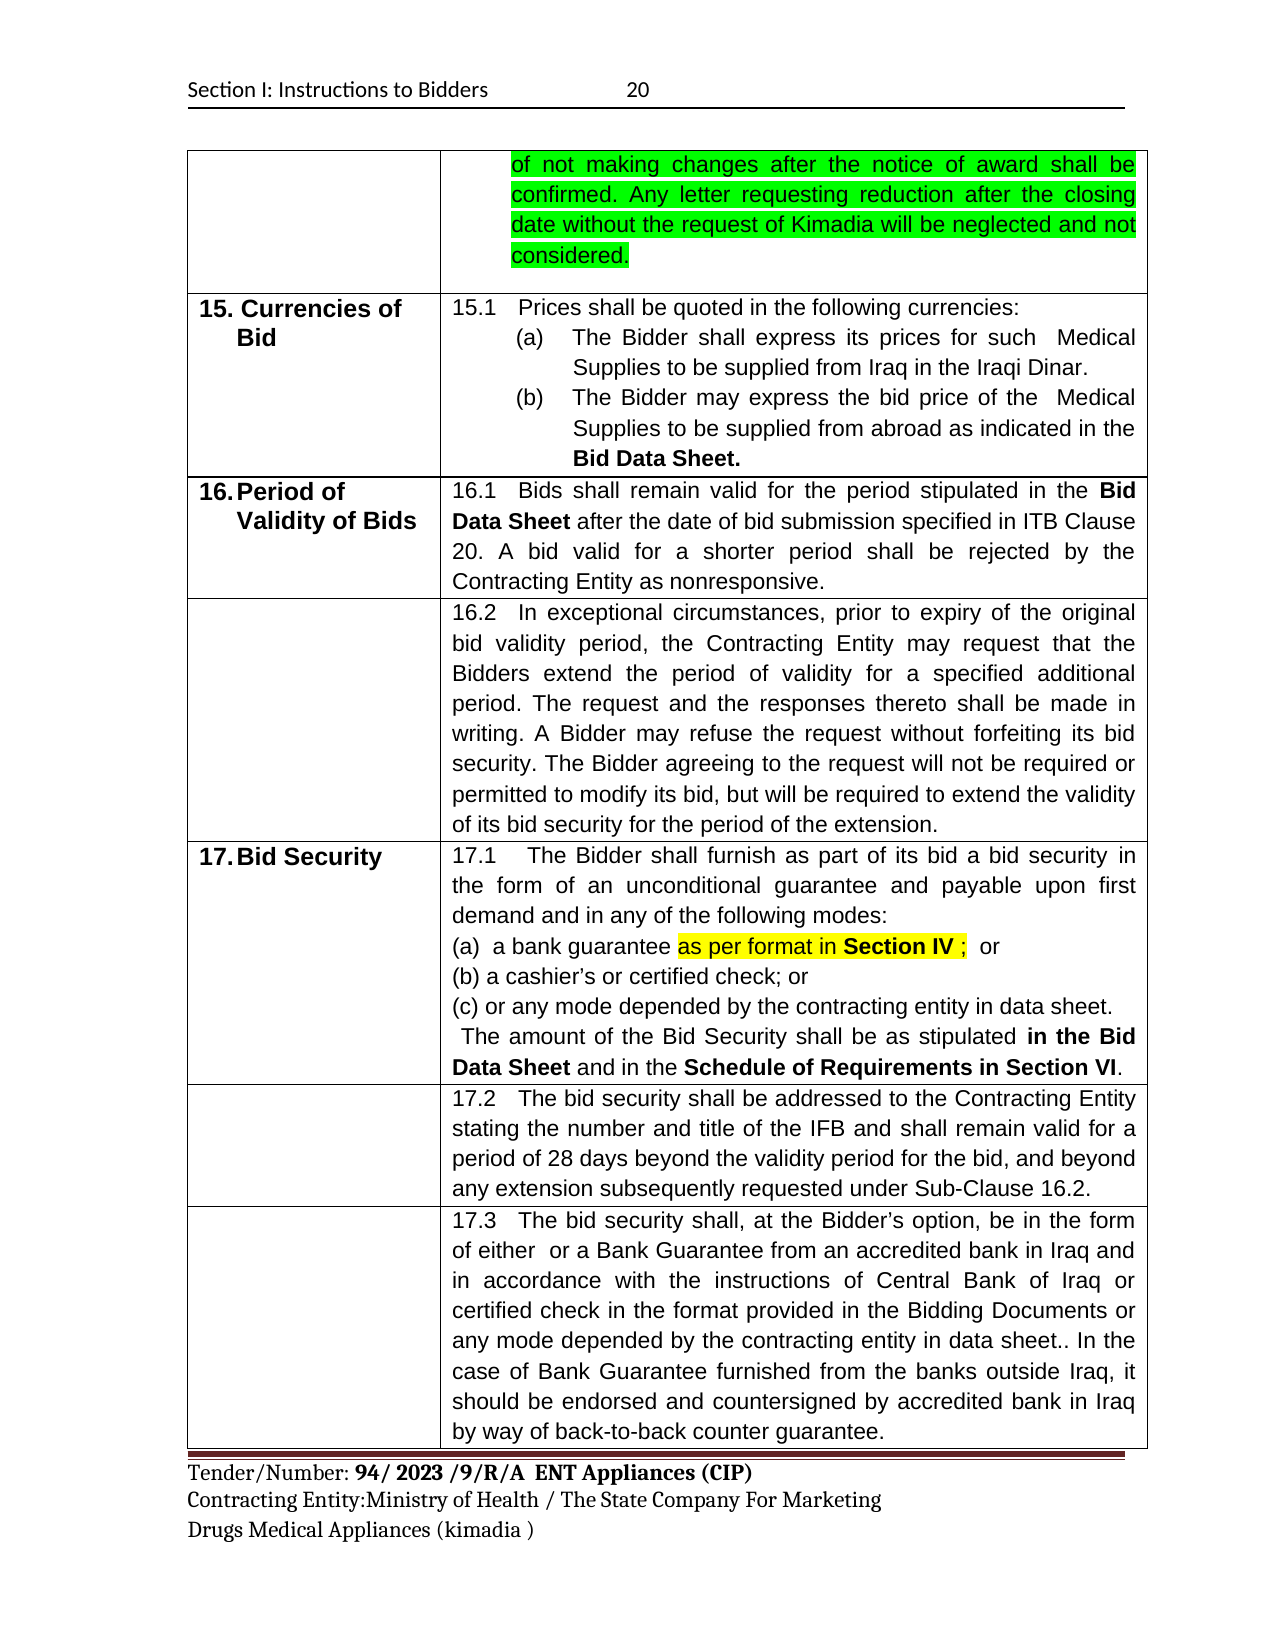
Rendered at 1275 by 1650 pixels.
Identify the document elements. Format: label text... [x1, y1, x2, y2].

table_cell 16. Period of Validity of Bids [188, 478, 440, 598]
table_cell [441, 151, 1147, 293]
table_cell [188, 1207, 440, 1448]
table_cell [188, 1085, 440, 1206]
table_cell 15.1 Prices shall be quoted in the following currencies: (a) The Bidder shall express its prices for such Medical Supplies to be supplied from Iraq in the Iraqi Dinar. (b) The Bidder may express the bid price of the Medical Supplies to be supplied from abroad as indicated in the Bid Data Sheet. [441, 294, 1147, 476]
table_cell [188, 599, 440, 841]
table_cell 15. Currencies of Bid [188, 294, 440, 476]
table_cell 16.2 In exceptional circumstances, prior to expiry of the original bid validity period, the Contracting Entity may request that the Bidders extend the period of validity for a specified additional period. The request and the responses thereto shall be made in writing. A Bidder may refuse the request without forfeiting its bid security. The Bidder agreeing to the request will not be required or permitted to modify its bid, but will be required to extend the validity of its bid security for the period of the extension. [441, 599, 1147, 841]
table_cell 16.1 Bids shall remain valid for the period stipulated in the Bid Data Sheet after the date of bid submission specified in ITB Clause 20. A bid valid for a shorter period shall be rejected by the Contracting Entity as nonresponsive. [441, 478, 1147, 598]
table_cell 17.1 The Bidder shall furnish as part of its bid a bid security in the form of an unconditional guarantee and payable upon first demand and in any of the following modes: (a) a bank guarantee as per format in Section IV ; or (b) a cashier’s or certified check; or (c) or any mode depended by the contracting entity in data sheet. The amount of the Bid Security shall be as stipulated in the Bid Data Sheet and in the Schedule of Requirements in Section VI. [441, 842, 1147, 1084]
table_cell 17.2 The bid security shall be addressed to the Contracting Entity stating the number and title of the IFB and shall remain valid for a period of 28 days beyond the validity period for the bid, and beyond any extension subsequently requested under Sub-Clause 16.2. [441, 1085, 1147, 1206]
table_cell 17.3 The bid security shall, at the Bidder’s option, be in the form of either or a Bank Guarantee from an accredited bank in Iraq and in accordance with the instructions of Central Bank of Iraq or certified check in the format provided in the Bidding Documents or any mode depended by the contracting entity in data sheet.. In the case of Bank Guarantee furnished from the banks outside Iraq, it should be endorsed and countersigned by accredited bank in Iraq by way of back-to-back counter guarantee. [441, 1207, 1147, 1448]
table_cell [188, 151, 440, 293]
table_cell 17. Bid Security [188, 842, 440, 1084]
